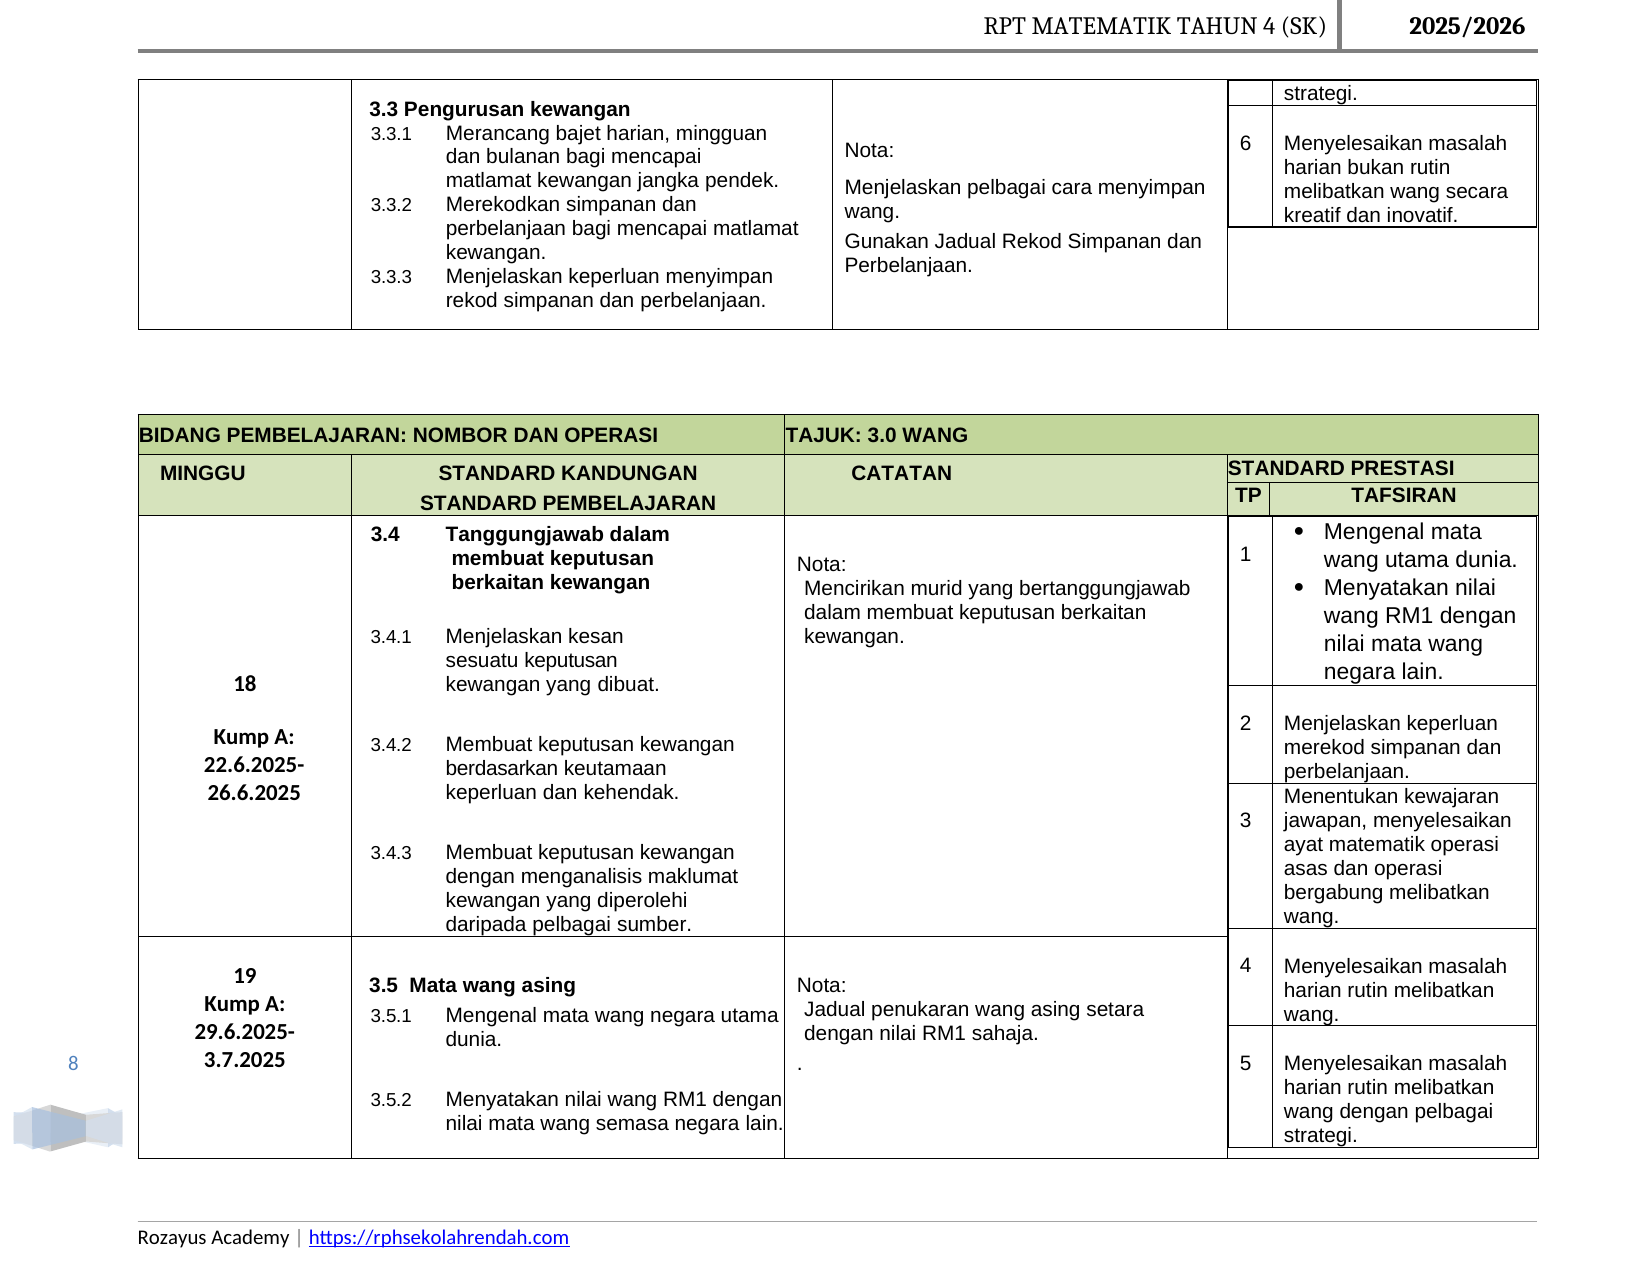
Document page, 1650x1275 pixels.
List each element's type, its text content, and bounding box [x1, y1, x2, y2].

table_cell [785, 937, 1227, 1158]
table_header TAJUK: 3.0 WANG [785, 415, 1538, 454]
table_header BIDANG PEMBELAJARAN: NOMBOR DAN OPERASI [139, 415, 784, 454]
table_cell Tanggungjawab dalam membuat keputusan berkaitan kewangan Menjelaskan kesan sesuatu keputusan kewangan yang dibuat. Membuat keputusan kewangan berdasarkan keutamaan keperluan dan kehendak. Membuat keputusan kewangan dengan menganalisis maklumat kewangan yang diperolehi daripada pelbagai sumber. [352, 516, 784, 936]
table_cell MINGGU [139, 455, 351, 515]
table_cell CATATAN [785, 455, 1227, 515]
table_cell STANDARD PRESTASI [1228, 455, 1538, 482]
table_cell 3.3 Pengurusan kewangan Merancang bajet harian, mingguan dan bulanan bagi mencapai matlamat kewangan jangka pendek. Merekodkan simpanan dan perbelanjaan bagi mencapai matlamat kewangan. Menjelaskan keperluan menyimpan rekod simpanan dan perbelanjaan. [352, 80, 832, 329]
table_cell Nota: Mencirikan murid yang bertanggungjawab dalam membuat keputusan berkaitan kewangan. [785, 516, 1227, 936]
table_cell TP [1228, 483, 1269, 515]
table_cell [352, 937, 784, 1158]
table_cell TAFSIRAN [1270, 483, 1538, 515]
table_cell [1228, 516, 1538, 1158]
table_cell 18 Kump A: 22.6.2025-26.6.2025 [139, 516, 351, 936]
table_cell Nota: Menjelaskan pelbagai cara menyimpan wang. Gunakan Jadual Rekod Simpanan dan Perbelanjaan. [833, 80, 1227, 329]
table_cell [139, 937, 351, 1158]
table_cell STANDARD KANDUNGAN STANDARD PEMBELAJARAN [352, 455, 784, 515]
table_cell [139, 80, 351, 329]
